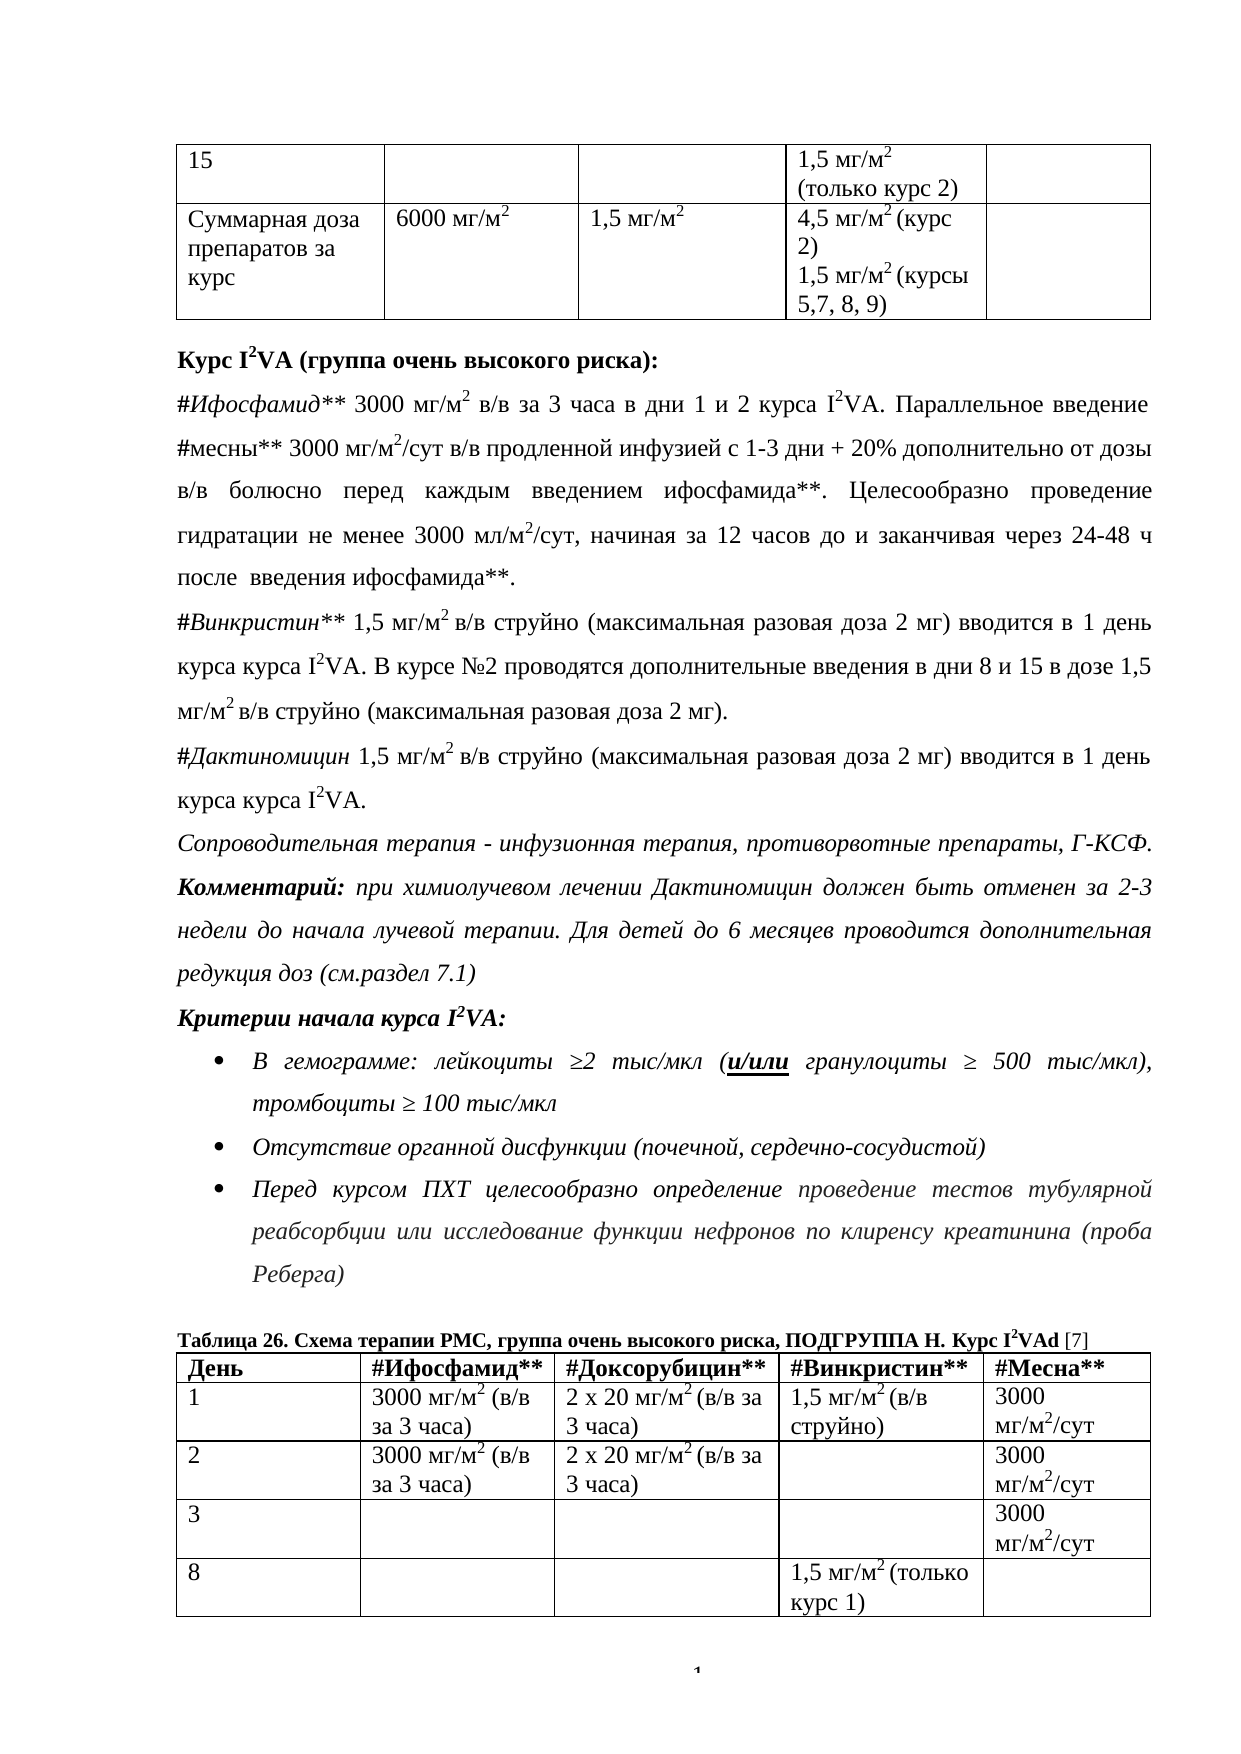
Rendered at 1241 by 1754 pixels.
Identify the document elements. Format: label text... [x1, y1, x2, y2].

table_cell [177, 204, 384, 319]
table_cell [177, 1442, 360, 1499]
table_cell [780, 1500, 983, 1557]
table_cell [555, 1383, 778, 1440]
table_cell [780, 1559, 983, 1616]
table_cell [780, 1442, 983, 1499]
list В гемограмме: лейкоциты ≥2 тыс/мкл (и/или гранулоциты ≥ 500 тыс/мкл), тромбоциты ≥ 100 тыс/мкл [214, 1046, 1152, 1116]
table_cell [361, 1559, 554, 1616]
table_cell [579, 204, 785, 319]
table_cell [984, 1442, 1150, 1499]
text Таблица 26. Схема терапии РМС, группа очень высокого риска, ПОДГРУППА Н. Курс I2VAd [7] [177, 1325, 1163, 1352]
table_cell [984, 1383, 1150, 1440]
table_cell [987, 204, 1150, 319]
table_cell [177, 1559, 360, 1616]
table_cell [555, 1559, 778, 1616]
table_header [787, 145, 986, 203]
text #месны** 3000 мг/м2/сут в/в продленной инфузией с 1-3 дни + 20% дополнительно от дозы в/в болюсно перед каждым введением ифосфамида**. Целесообразно проведение гидратации не менее 3000 мл/м2/сут, начиная за 12 часов до и заканчивая через 24-48 ч после введения ифосфамида**. [177, 430, 1152, 591]
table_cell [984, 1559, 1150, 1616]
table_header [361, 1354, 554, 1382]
list Перед курсом ПХТ целесообразно определение проведение тестов тубулярной реабсорбции или исследование функции нефронов по клиренсу креатинина (проба Реберга) [214, 1174, 1152, 1287]
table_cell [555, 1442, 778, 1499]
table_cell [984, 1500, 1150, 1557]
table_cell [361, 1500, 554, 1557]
text Сопроводительная терапия - инфузионная терапия, противорвотные препараты, Г-КСФ. Комментарий: при химиолучевом лечении Дактиномицин должен быть отменен за 2-3 недели до начала лучевой терапии. Для детей до 6 месяцев проводится дополнительная редукция доз (см.раздел 7.1) [177, 828, 1153, 987]
text #Дактиномицин 1,5 мг/м2 в/в струйно (максимальная разовая доза 2 мг) вводится в 1 день курса курса I2VA. [177, 738, 1151, 813]
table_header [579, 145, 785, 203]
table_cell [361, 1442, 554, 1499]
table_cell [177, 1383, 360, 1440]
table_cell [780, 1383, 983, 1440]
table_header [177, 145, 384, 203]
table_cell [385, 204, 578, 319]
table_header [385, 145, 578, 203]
text #Винкристин** 1,5 мг/м2 в/в струйно (максимальная разовая доза 2 мг) вводится в 1 день курса курса I2VA. В курсе №2 проводятся дополнительные введения в дни 8 и 15 в дозе 1,5 мг/м2 в/в струйно (максимальная разовая доза 2 мг). [177, 604, 1152, 724]
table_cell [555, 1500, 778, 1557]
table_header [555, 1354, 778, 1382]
subtitle Критерии начала курса I2VA: [177, 1001, 1163, 1032]
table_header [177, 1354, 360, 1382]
list Отсутствие органной дисфункции (почечной, сердечно-сосудистой) [214, 1132, 1163, 1160]
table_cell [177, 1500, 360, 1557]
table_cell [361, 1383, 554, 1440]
text #Ифосфамид** 3000 мг/м2 в/в за 3 часа в дни 1 и 2 курса I2VA. Параллельное введение [177, 386, 1163, 417]
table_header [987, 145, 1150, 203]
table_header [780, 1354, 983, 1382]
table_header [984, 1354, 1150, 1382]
subtitle Курс I2VA (группа очень высокого риска): [177, 342, 1163, 373]
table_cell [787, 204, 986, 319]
